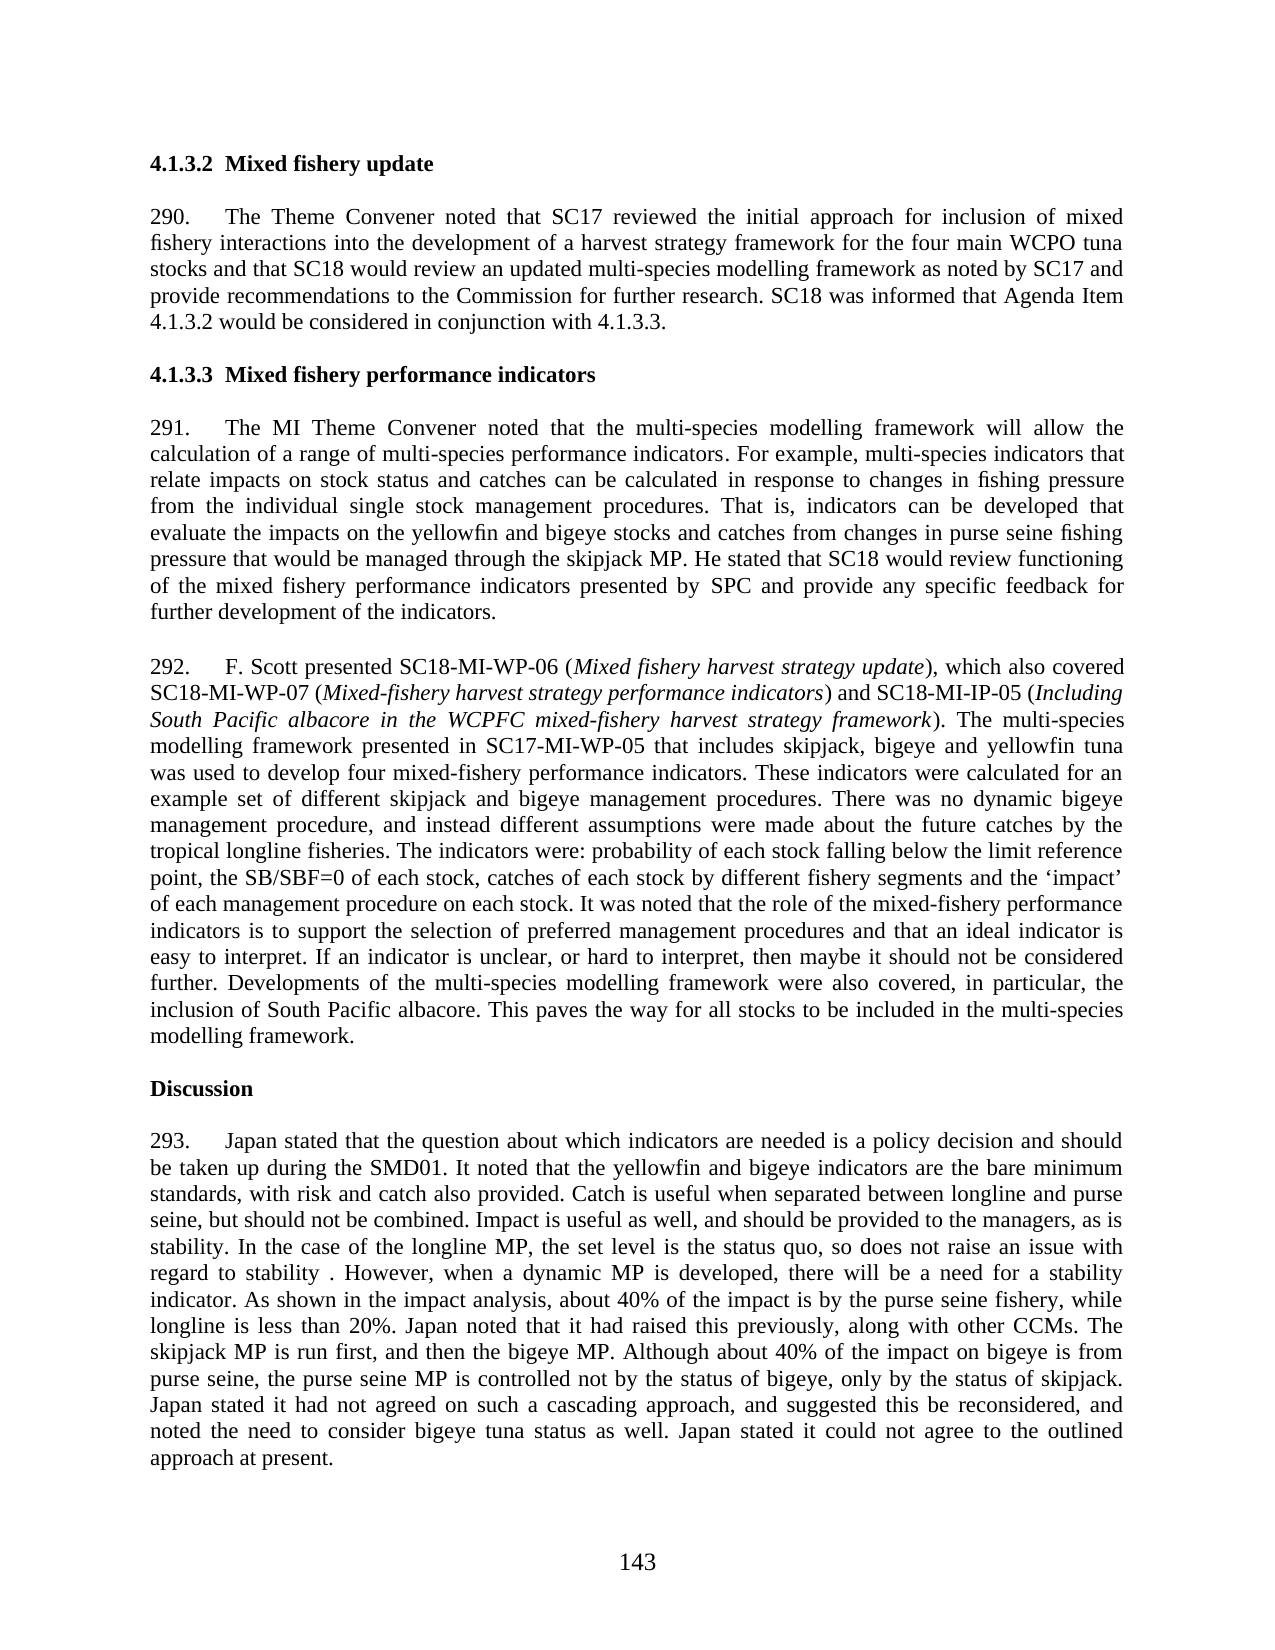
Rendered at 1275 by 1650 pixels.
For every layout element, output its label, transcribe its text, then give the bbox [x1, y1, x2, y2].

list Mixed fishery performance indicators [150, 361, 1125, 387]
text F. Scott presented SC18-MI-WP-06 (Mixed fishery harvest strategy update), which also covered SC18-MI-WP-07 (Mixed-fishery harvest strategy performance indicators) and SC18-MI-IP-05 (Including South Pacific albacore in the WCPFC mixed-fishery harvest strategy framework). The multi-species modelling framework presented in SC17-MI-WP-05 that includes skipjack, bigeye and yellowfin tuna was used to develop four mixed-fishery performance indicators. These indicators were calculated for an example set of different skipjack and bigeye management procedures. There was no dynamic bigeye management procedure, and instead different assumptions were made about the future catches by the tropical longline fisheries. The indicators were: probability of each stock falling below the limit reference point, the SB/SBF=0 of each stock, catches of each stock by different fishery segments and the ‘impact’ of each management procedure on each stock. It was noted that the role of the mixed-fishery performance indicators is to support the selection of preferred management procedures and that an ideal indicator is easy to interpret. If an indicator is unclear, or hard to interpret, then maybe it should not be considered further. Developments of the multi-species modelling framework were also covered, in particular, the inclusion of South Pacific albacore. This paves the way for all stocks to be included in the multi-species modelling framework. [150, 653, 1125, 1048]
text The MI Theme Convener noted that the multi-species modelling framework will allow the calculation of a range of multi-species performance indicators. For example, multi-species indicators that relate impacts on stock status and catches can be calculated in response to changes in ﬁshing pressure from the individual single stock management procedures. That is, indicators can be developed that evaluate the impacts on the yellowﬁn and bigeye stocks and catches from changes in purse seine ﬁshing pressure that would be managed through the skipjack MP. He stated that SC18 would review functioning of the mixed fishery performance indicators presented by SPC and provide any specific feedback for further development of the indicators. [150, 413, 1125, 624]
text Japan stated that the question about which indicators are needed is a policy decision and should be taken up during the SMD01. It noted that the yellowfin and bigeye indicators are the bare minimum standards, with risk and catch also provided. Catch is useful when separated between longline and purse seine, but should not be combined. Impact is useful as well, and should be provided to the managers, as is stability. In the case of the longline MP, the set level is the status quo, so does not raise an issue with regard to stability . However, when a dynamic MP is developed, there will be a need for a stability indicator. As shown in the impact analysis, about 40% of the impact is by the purse seine fishery, while longline is less than 20%. Japan noted that it had raised this previously, along with other CCMs. The skipjack MP is run first, and then the bigeye MP. Although about 40% of the impact on bigeye is from purse seine, the purse seine MP is controlled not by the status of bigeye, only by the status of skipjack. Japan stated it had not agreed on such a cascading approach, and suggested this be reconsidered, and noted the need to consider bigeye tuna status as well. Japan stated it could not agree to the outlined approach at present. [150, 1127, 1125, 1470]
text Discussion [150, 1075, 1125, 1101]
list Mixed fishery update [150, 150, 1125, 176]
text The Theme Convener noted that SC17 reviewed the initial approach for inclusion of mixed ﬁshery interactions into the development of a harvest strategy framework for the four main WCPO tuna stocks and that SC18 would review an updated multi-species modelling framework as noted by SC17 and provide recommendations to the Commission for further research. SC18 was informed that Agenda Item 4.1.3.2 would be considered in conjunction with 4.1.3.3. [150, 203, 1125, 334]
